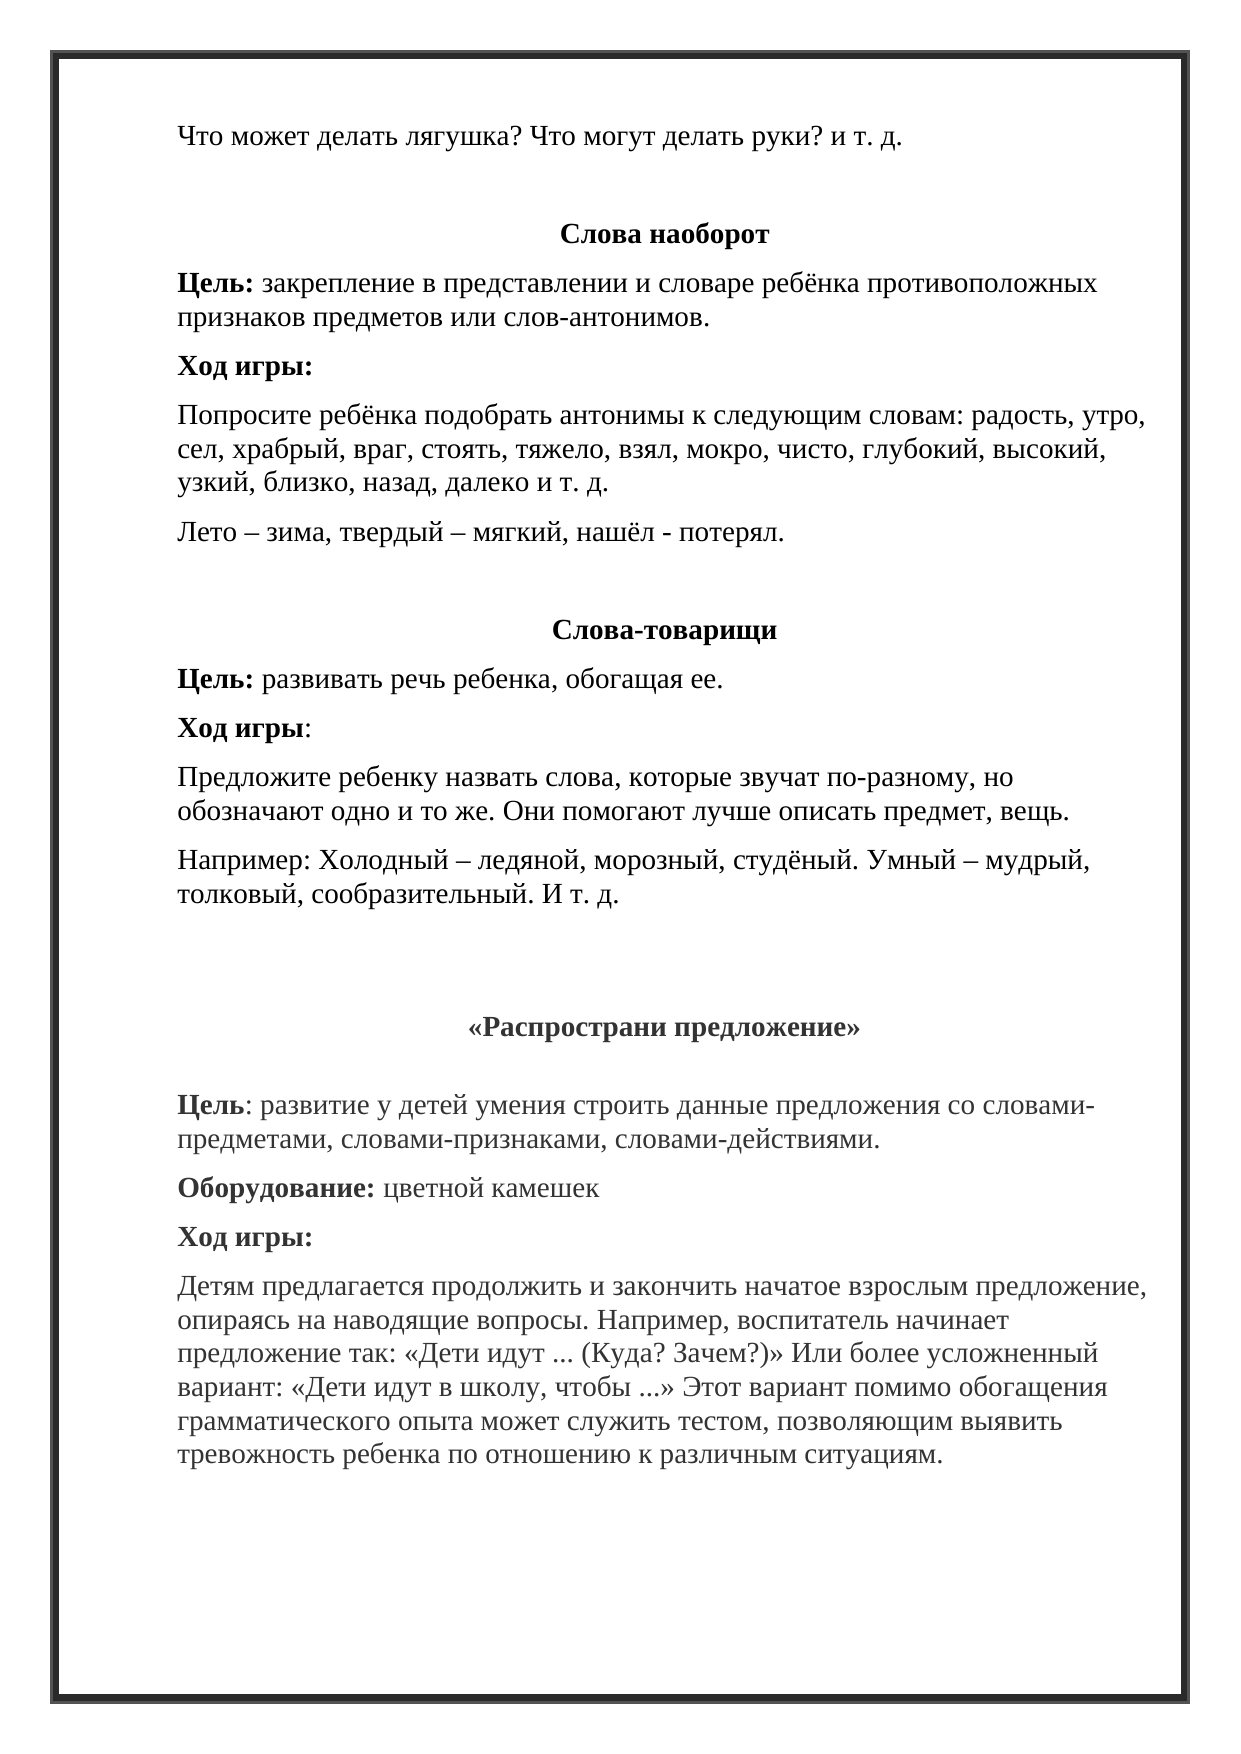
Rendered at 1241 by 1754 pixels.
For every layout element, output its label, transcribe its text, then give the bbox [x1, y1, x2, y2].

text Цель: развивать речь ребенка, обогащая ее. [177, 661, 1152, 695]
text «Распространи предложение» [177, 1009, 1152, 1072]
text Например: Холодный – ледяной, морозный, студёный. Умный – мудрый, толковый, сообразительный. И т. д. [177, 842, 1152, 909]
text Слова-товарищи [177, 612, 1152, 646]
text Что может делать лягушка? Что могут делать руки? и т. д. [177, 118, 1152, 152]
text Предложите ребенку назвать слова, которые звучат по-разному, но обозначают одно и то же. Они помогают лучше описать предмет, вещь. [177, 759, 1152, 827]
text Ход игры: [177, 710, 1152, 744]
text Лето – зима, твердый – мягкий, нашёл - потерял. [177, 514, 1152, 547]
text Ход игры: [177, 1219, 1152, 1253]
text Детям предлагается продолжить и закончить начатое взрослым предложение, опираясь на наводящие вопросы. Например, воспитатель начинает предложение так: «Дети идут ... (Куда? Зачем?)» Или более усложненный вариант: «Дети идут в школу, чтобы ...» Этот вариант помимо обогащения грамматического опыта может служить тестом, позволяющим выявить тревожность ребенка по отношению к различным ситуациям. [177, 1268, 1152, 1470]
text Цель: развитие у детей умения строить данные предложения со словами-предметами, словами-признаками, словами-действиями. [177, 1087, 1152, 1154]
text Ход игры: [177, 348, 1152, 382]
text Оборудование: цветной камешек [177, 1170, 1152, 1204]
text Попросите ребёнка подобрать антонимы к следующим словам: радость, утро, сел, храбрый, враг, стоять, тяжело, взял, мокро, чисто, глубокий, высокий, узкий, близко, назад, далеко и т. д. [177, 397, 1152, 498]
text Цель: закрепление в представлении и словаре ребёнка противоположных признаков предметов или слов-антонимов. [177, 266, 1152, 333]
text Слова наоборот [177, 216, 1152, 250]
